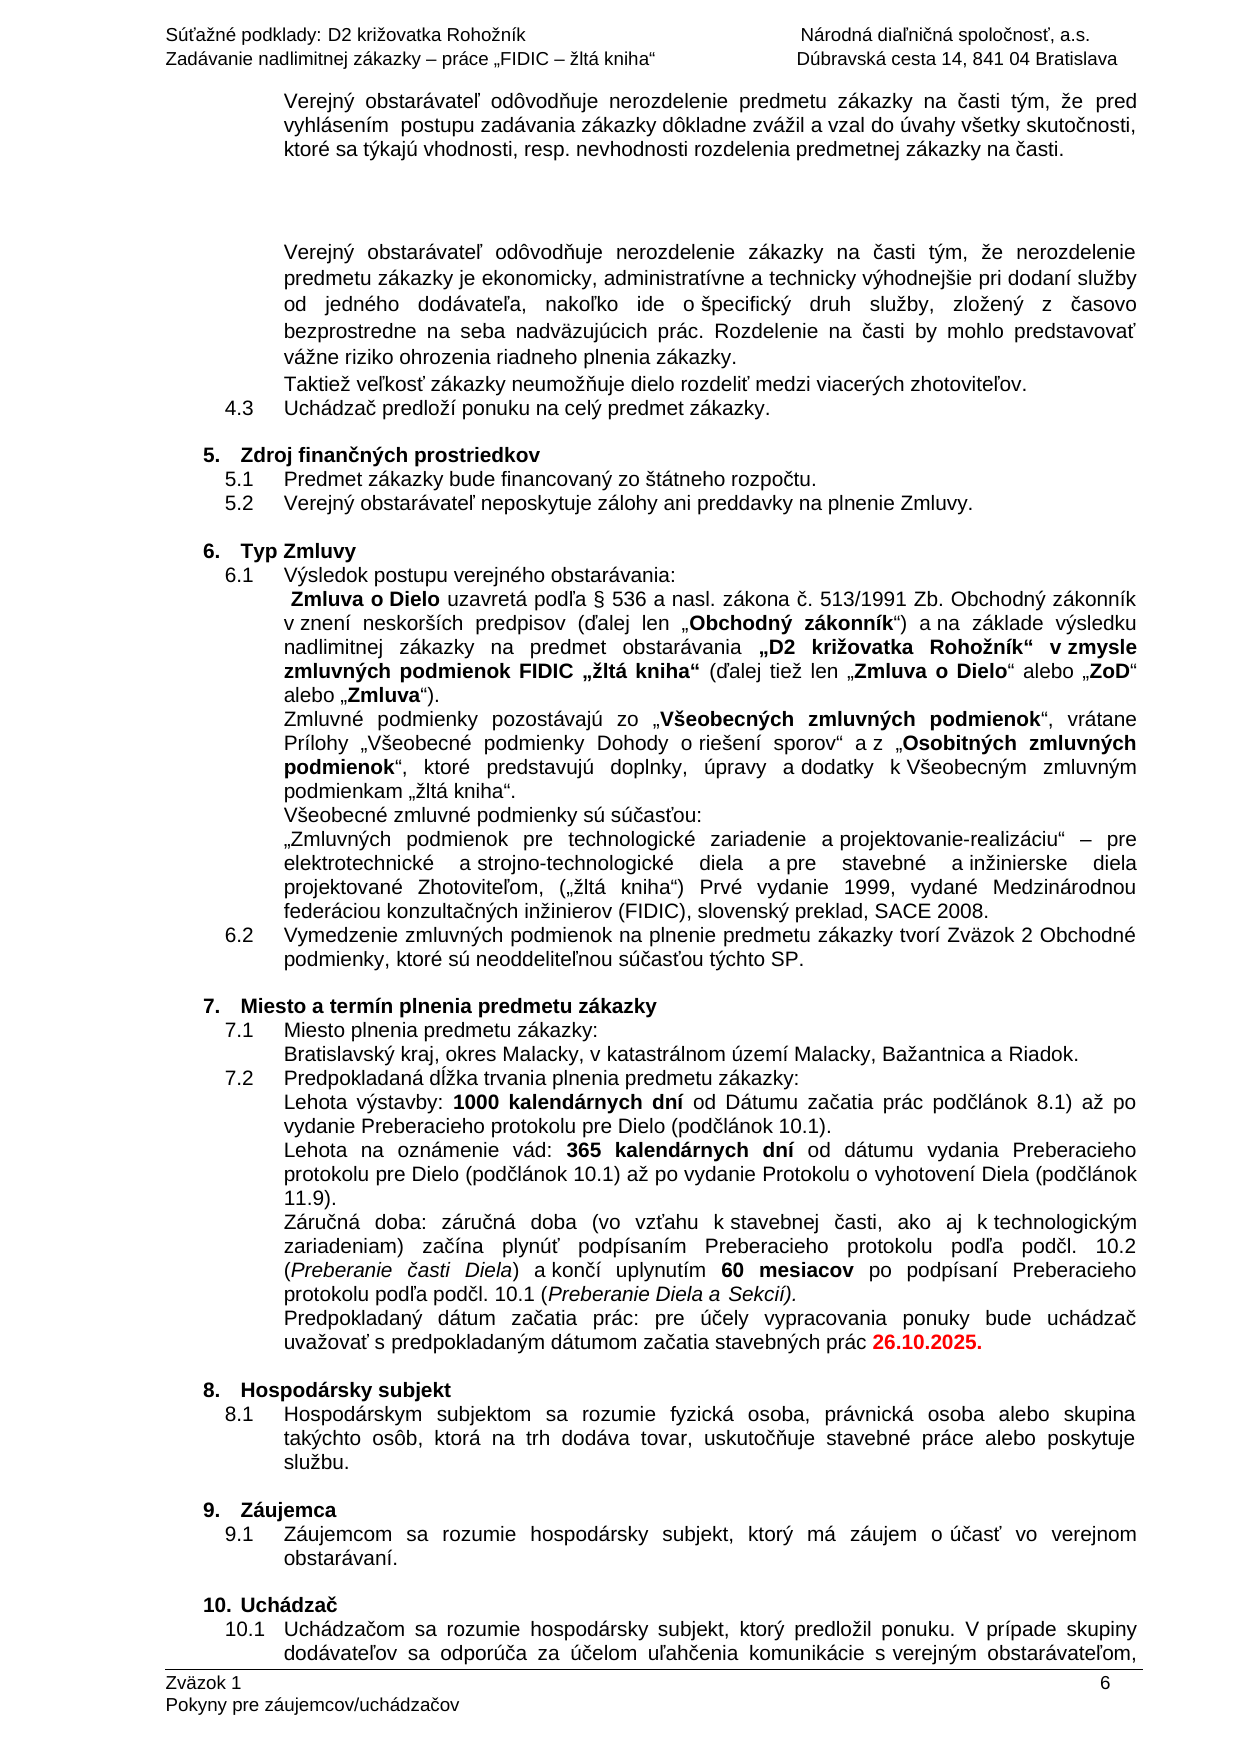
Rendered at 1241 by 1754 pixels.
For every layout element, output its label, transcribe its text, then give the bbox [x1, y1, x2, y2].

text Lehota výstavby: 1000 kalendárnych dní od Dátumu začatia prác podčlánok 8.1) až po vydanie Preberacieho protokolu pre Dielo (podčlánok 10.1). [224, 1090, 1137, 1138]
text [224, 1617, 1137, 1665]
text Záručná doba: záručná doba (vo vzťahu k stavebnej časti, ako aj k technologickým zariadeniam) začína plynúť podpísaním Preberacieho protokolu podľa podčl. 10.2 (Preberanie časti Diela) a končí uplynutím 60 mesiacov po podpísaní Preberacieho protokolu podľa podčl. 10.1 (Preberanie Diela a Sekcií). [224, 1210, 1137, 1306]
text Lehota na oznámenie vád: 365 kalendárnych dní od dátumu vydania Preberacieho protokolu pre Dielo (podčlánok 10.1) až po vydanie Protokolu o vyhotovení Diela (podčlánok 11.9). [224, 1138, 1137, 1210]
text Zmluvné podmienky pozostávajú zo „Všeobecných zmluvných podmienok“, vrátane Prílohy „Všeobecné podmienky Dohody o riešení sporov“ a z „Osobitných zmluvných podmienok“, ktoré predstavujú doplnky, úpravy a dodatky k Všeobecným zmluvným podmienkam „žltá kniha“. [224, 707, 1137, 803]
text 7.1 Miesto plnenia predmetu zákazky: [224, 1018, 1137, 1042]
subtitle Hospodársky subjekt [203, 1378, 1137, 1402]
subtitle Zdroj finančných prostriedkov [203, 443, 1137, 467]
text 5.1 Predmet zákazky bude financovaný zo štátneho rozpočtu. [224, 467, 1137, 491]
text 4.3 Uchádzač predloží ponuku na celý predmet zákazky. [224, 395, 1137, 419]
text Predpokladaný dátum začatia prác: pre účely vypracovania ponuky bude uchádzač uvažovať s predpokladaným dátumom začatia stavebných prác 26.10.2025. [283, 1306, 1137, 1354]
text Zmluva o Dielo uzavretá podľa § 536 a nasl. zákona č. 513/1991 Zb. Obchodný zákonník v znení neskorších predpisov (ďalej len „Obchodný zákonník“) a na základe výsledku nadlimitnej zákazky na predmet obstarávania „D2 križovatka Rohožník“ v zmysle zmluvných podmienok FIDIC „žltá kniha“ (ďalej tiež len „Zmluva o Dielo“ alebo „ZoD“ alebo „Zmluva“). [224, 587, 1137, 707]
subtitle Miesto a termín plnenia predmetu zákazky [203, 994, 1137, 1018]
text 5.2 Verejný obstarávateľ neposkytuje zálohy ani preddavky na plnenie Zmluvy. [224, 491, 1137, 515]
subtitle Typ Zmluvy [203, 539, 1137, 563]
list Verejný obstarávateľ odôvodňuje nerozdelenie zákazky na časti tým, že nerozdelenie predmetu zákazky je ekonomicky, administratívne a technicky výhodnejšie pri dodaní služby od jedného dodávateľa, nakoľko ide o špecifický druh služby, zložený z časovo bezprostredne na seba nadväzujúcich prác. Rozdelenie na časti by mohlo predstavovať vážne riziko ohrozenia riadneho plnenia zákazky. [283, 239, 1137, 369]
text Všeobecné zmluvné podmienky sú súčasťou: [224, 803, 1137, 827]
text 8.1 Hospodárskym subjektom sa rozumie fyzická osoba, právnická osoba alebo skupina takýchto osôb, ktorá na trh dodáva tovar, uskutočňuje stavebné práce alebo poskytuje službu. [224, 1402, 1137, 1473]
text 6.2 Vymedzenie zmluvných podmienok na plnenie predmetu zákazky tvorí Zväzok 2 Obchodné podmienky, ktoré sú neoddeliteľnou súčasťou týchto SP. [224, 922, 1137, 970]
text 6.1 Výsledok postupu verejného obstarávania: [224, 563, 1137, 587]
text Verejný obstarávateľ odôvodňuje nerozdelenie predmetu zákazky na časti tým, že pred vyhlásením postupu zadávania zákazky dôkladne zvážil a vzal do úvahy všetky skutočnosti, ktoré sa týkajú vhodnosti, resp. nevhodnosti rozdelenia predmetnej zákazky na časti. [283, 89, 1137, 161]
subtitle Uchádzač [203, 1593, 1137, 1617]
list Taktiež veľkosť zákazky neumožňuje dielo rozdeliť medzi viacerých zhotoviteľov. [210, 371, 1137, 395]
text Bratislavský kraj, okres Malacky, v katastrálnom území Malacky, Bažantnica a Riadok. [224, 1042, 1137, 1066]
text 7.2 Predpokladaná dĺžka trvania plnenia predmetu zákazky: [224, 1066, 1137, 1090]
text 9.1 Záujemcom sa rozumie hospodársky subjekt, ktorý má záujem o účasť vo verejnom obstarávaní. [224, 1521, 1137, 1569]
subtitle Záujemca [203, 1497, 1137, 1521]
text „Zmluvných podmienok pre technologické zariadenie a projektovanie-realizáciu“ – pre elektrotechnické a strojno-technologické diela a pre stavebné a inžinierske diela projektované Zhotoviteľom, („žltá kniha“) Prvé vydanie 1999, vydané Medzinárodnou federáciou konzultačných inžinierov (FIDIC), slovenský preklad, SACE 2008. [224, 827, 1137, 922]
